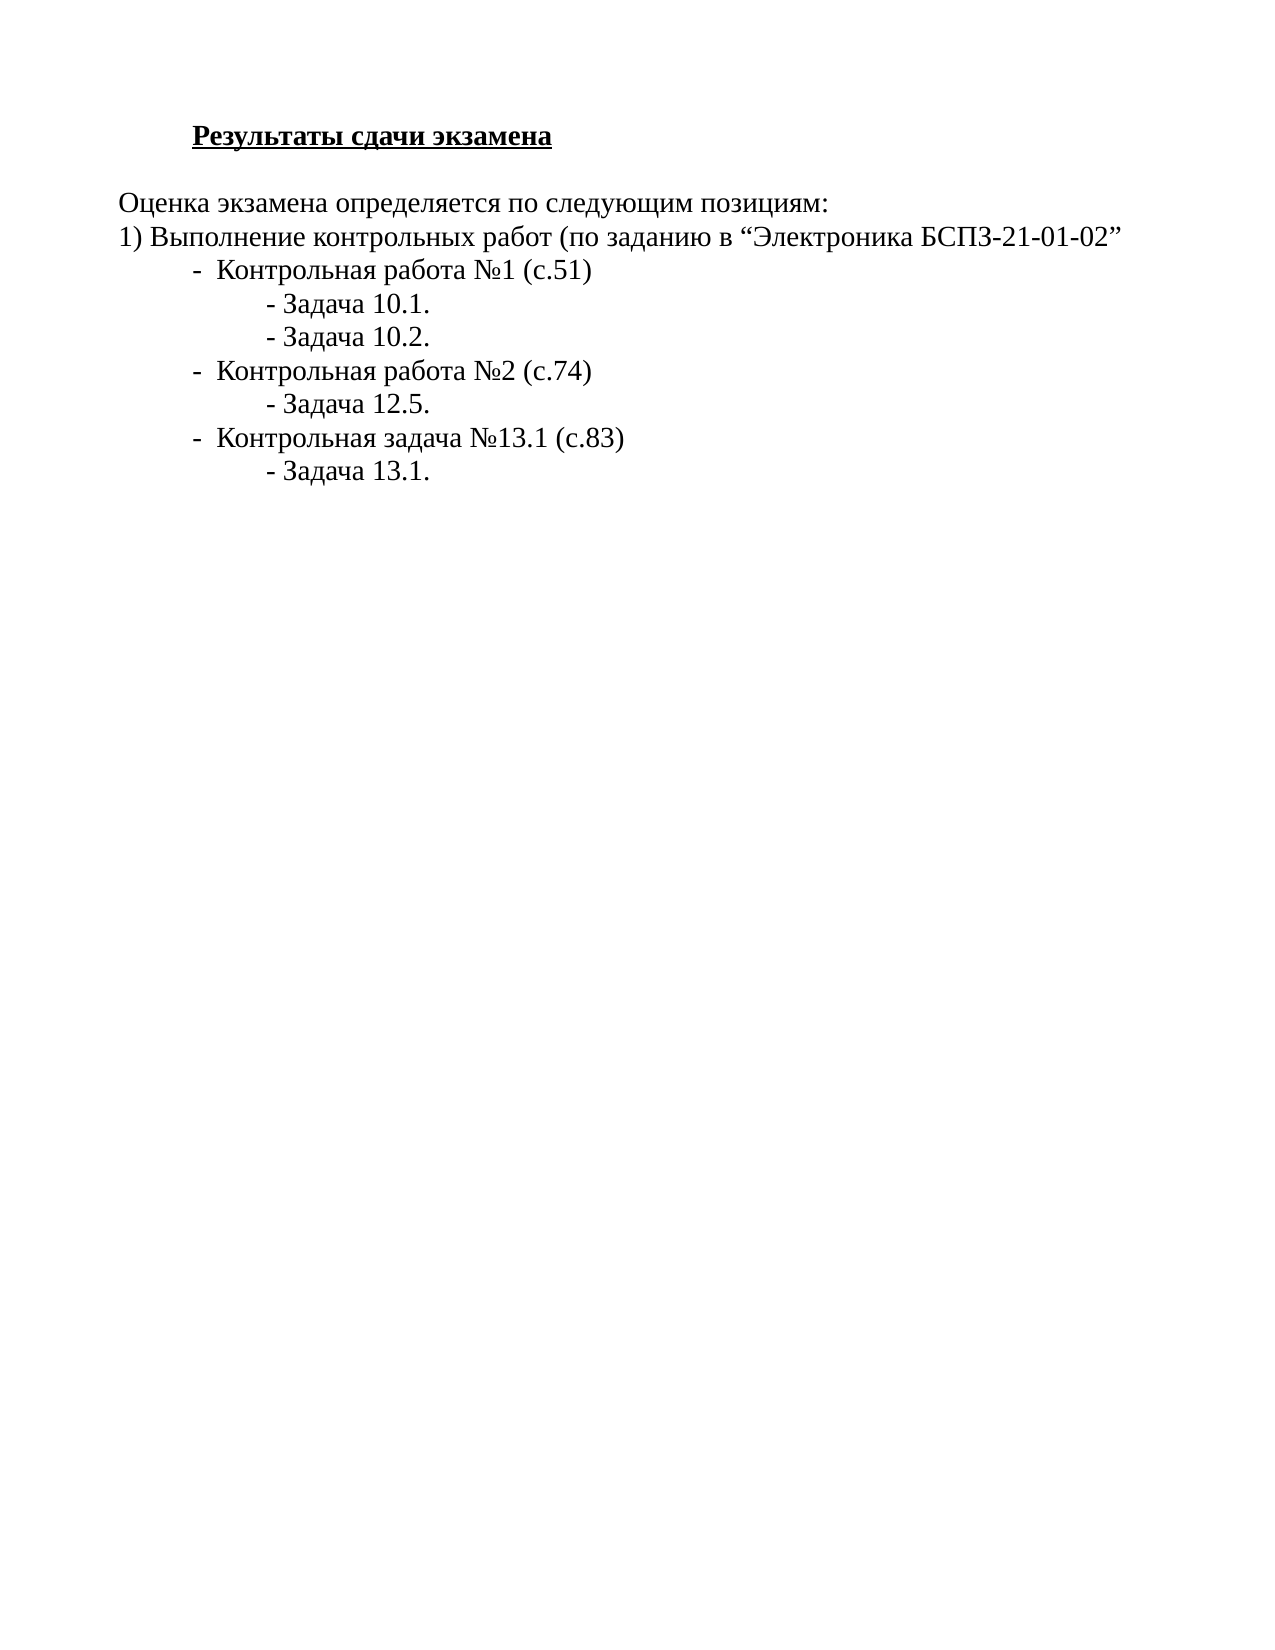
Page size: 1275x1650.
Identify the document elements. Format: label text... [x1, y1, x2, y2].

text - Задача 10.2. [118, 319, 1157, 353]
text - Задача 13.1. [118, 453, 1157, 487]
text Оценка экзамена определяется по следующим позициям: [118, 185, 1157, 219]
text 1) Выполнение контрольных работ (по заданию в “Электроника БСПЗ-21-01-02” [118, 219, 1157, 252]
text - Контрольная работа №1 (с.51) [118, 252, 1157, 286]
text - Контрольная работа №2 (с.74) [118, 353, 1157, 386]
text Результаты сдачи экзамена [118, 118, 1157, 152]
text - Задача 12.5. [118, 386, 1157, 420]
text - Задача 10.1. [118, 286, 1157, 319]
text - Контрольная задача №13.1 (с.83) [118, 420, 1157, 453]
